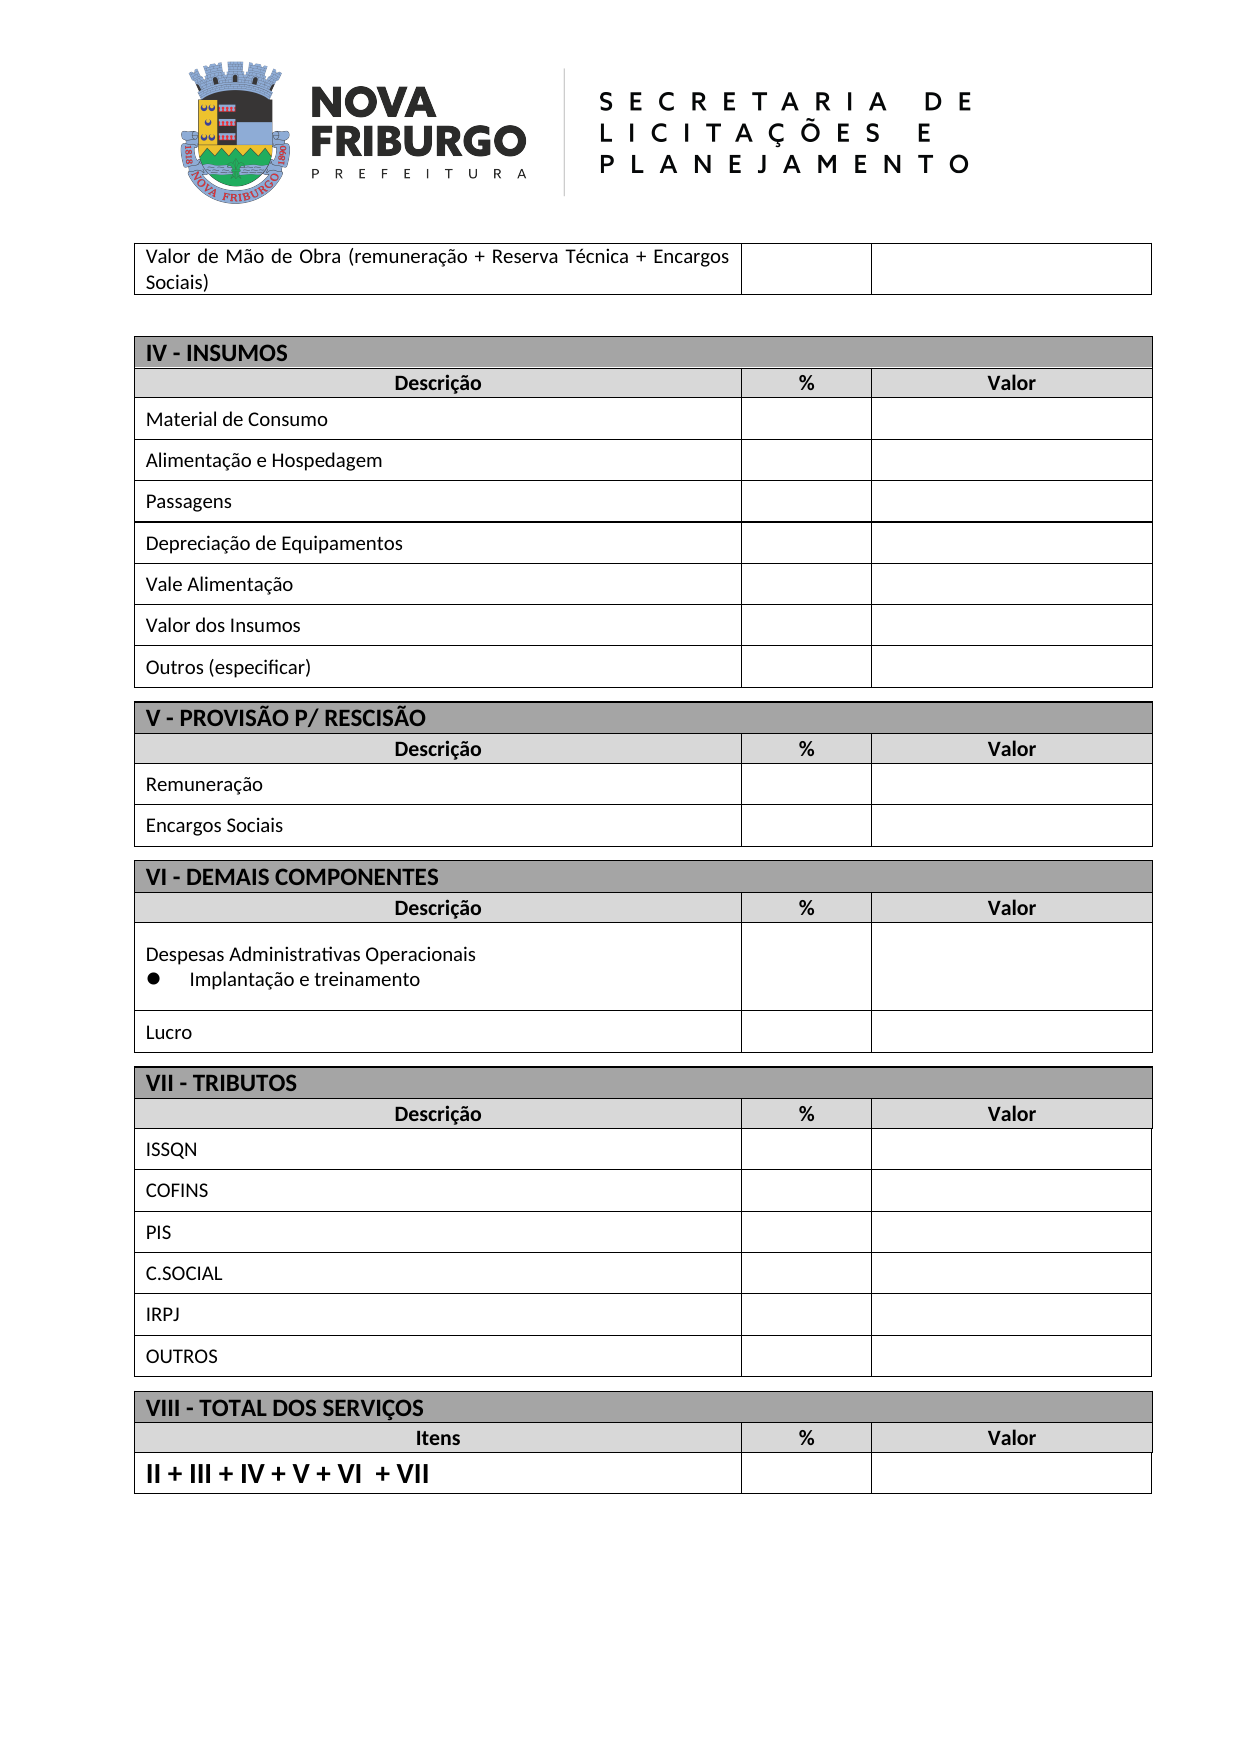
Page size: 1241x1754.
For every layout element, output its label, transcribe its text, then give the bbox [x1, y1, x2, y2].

table_cell Valor de Mão de Obra (remuneração + Reserva Técnica + Encargos Sociais) [135, 244, 741, 294]
table_cell % [742, 1423, 871, 1452]
table_cell ISSQN [135, 1129, 741, 1169]
table_cell Valor [872, 734, 1152, 763]
table_cell [742, 481, 871, 521]
table_cell COFINS [135, 1170, 741, 1211]
table_cell [742, 523, 871, 563]
table_cell Alimentação e Hospedagem [135, 440, 741, 480]
table_cell [742, 1212, 871, 1252]
table_cell C.SOCIAL [135, 1253, 741, 1293]
table_cell [742, 1453, 871, 1493]
table_cell [872, 440, 1152, 480]
table_header V - PROVISÃO P/ RESCISÃO [135, 703, 1152, 733]
table_cell [872, 764, 1152, 804]
table_cell [872, 564, 1152, 604]
table_cell Material de Consumo [135, 398, 741, 439]
table_cell Outros (especificar) [135, 646, 741, 687]
table_cell [742, 440, 871, 480]
table_cell [742, 398, 871, 439]
table_cell [742, 923, 871, 1010]
table_cell [742, 244, 871, 294]
table_cell Lucro [135, 1011, 741, 1052]
table_cell [742, 646, 871, 687]
table_cell Itens [135, 1423, 741, 1452]
table_cell Valor [872, 1099, 1152, 1128]
table_cell [872, 523, 1152, 563]
table_cell [872, 1170, 1151, 1211]
table_cell % [742, 734, 871, 763]
table_cell [872, 646, 1152, 687]
table_cell Valor dos Insumos [135, 605, 741, 645]
table_header IV - INSUMOS [135, 337, 1152, 367]
table_cell [742, 1011, 871, 1052]
table_cell [872, 1294, 1151, 1334]
table_cell [872, 805, 1152, 846]
table_cell [872, 244, 1151, 294]
table_cell [742, 1129, 871, 1169]
table_cell Descrição [135, 893, 741, 922]
table_header VII - TRIBUTOS [135, 1068, 1152, 1098]
table_header VI - DEMAIS COMPONENTES [135, 861, 1152, 892]
table_cell Valor [872, 369, 1152, 397]
table_cell % [742, 893, 871, 922]
table_cell [872, 481, 1152, 521]
table_cell Descrição [135, 734, 741, 763]
table_cell II + III + IV + V + VI + VII [135, 1453, 741, 1493]
table_cell Valor [872, 1423, 1152, 1452]
table_cell [872, 1253, 1151, 1293]
table_cell Despesas Administrativas Operacionais Implantação e treinamento [135, 923, 741, 1010]
table_cell Descrição [135, 369, 741, 397]
table_cell IRPJ [135, 1294, 741, 1334]
table_cell Valor [872, 893, 1152, 922]
table_cell [742, 1294, 871, 1334]
table_cell [872, 923, 1152, 1010]
table_cell [742, 764, 871, 804]
table_cell Remuneração [135, 764, 741, 804]
table_header VIII - TOTAL DOS SERVIÇOS [135, 1392, 1152, 1422]
table_cell [742, 805, 871, 846]
table_cell Vale Alimentação [135, 564, 741, 604]
table_cell [872, 1453, 1151, 1493]
table_cell [742, 564, 871, 604]
table_cell [872, 1129, 1151, 1169]
table_cell [872, 1212, 1151, 1252]
table_cell [742, 1170, 871, 1211]
table_cell OUTROS [135, 1336, 741, 1376]
table_cell % [742, 369, 871, 397]
table_cell Encargos Sociais [135, 805, 741, 846]
table_cell Passagens [135, 481, 741, 521]
table_cell Descrição [135, 1099, 741, 1128]
table_cell [872, 1011, 1152, 1052]
picture [108, 14, 1043, 243]
table_cell [872, 1336, 1151, 1376]
table_cell [742, 605, 871, 645]
table_cell [742, 1253, 871, 1293]
table_cell [742, 1336, 871, 1376]
table_cell [872, 398, 1152, 439]
table_cell % [742, 1099, 871, 1128]
table_cell Depreciação de Equipamentos [135, 523, 741, 563]
table_cell [872, 605, 1152, 645]
table_cell PIS [135, 1212, 741, 1252]
